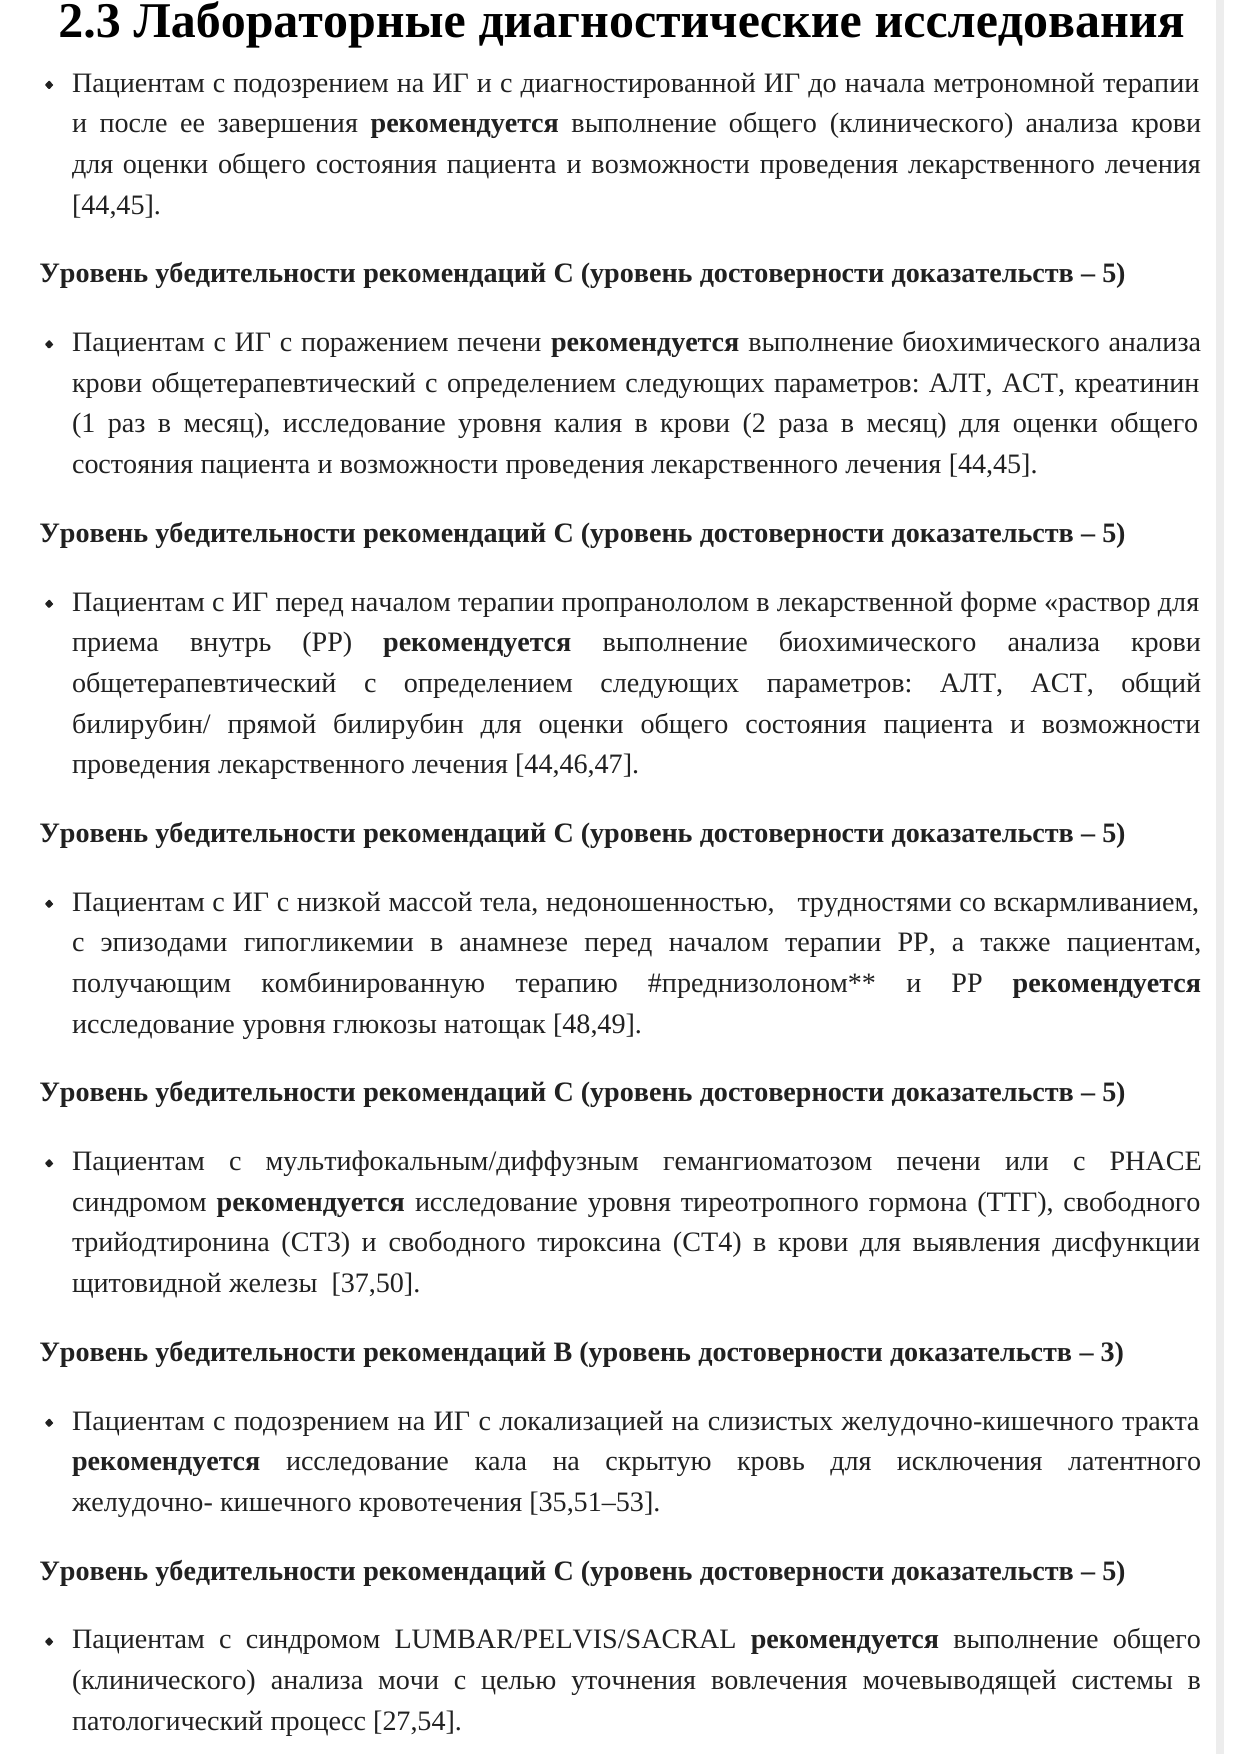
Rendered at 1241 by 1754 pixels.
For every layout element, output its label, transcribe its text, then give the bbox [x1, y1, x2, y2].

text Пациентам с мультифокальным/диффузным гемангиоматозом печени или с PHACE синдромом рекомендуется исследование уровня тиреотропного гормона (ТТГ), свободного трийодтиронина (СТ3) и свободного тироксина (СТ4) в крови для выявления дисфункции щитовидной железы [37,50]. [72, 1144, 1201, 1299]
subtitle Уровень убедительности рекомендаций B (уровень достоверности доказательств – 3) [39, 1335, 1213, 1367]
text Пациентам с ИГ с низкой массой тела, недоношенностью, трудностями со вскармливанием, с эпизодами гипогликемии в анамнезе перед началом терапии РР, а также пациентам, получающим комбинированную терапию #преднизолоном** и РР рекомендуется исследование уровня глюкозы натощак [48,49]. [72, 884, 1201, 1039]
subtitle Уровень убедительности рекомендаций С (уровень достоверности доказательств – 5) [39, 256, 1213, 289]
subtitle Лабораторные диагностические исследования [58, 0, 1213, 46]
subtitle Уровень убедительности рекомендаций С (уровень достоверности доказательств – 5) [39, 516, 1213, 548]
subtitle Уровень убедительности рекомендаций С (уровень достоверности доказательств – 5) [39, 1075, 1213, 1108]
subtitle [39, 1553, 1213, 1586]
text Пациентам с подозрением на ИГ и с диагностированной ИГ до начала метрономной терапии и после ее завершения рекомендуется выполнение общего (клинического) анализа крови для оценки общего состояния пациента и возможности проведения лекарственного лечения [44,45]. [72, 66, 1201, 220]
subtitle Уровень убедительности рекомендаций С (уровень достоверности доказательств – 5) [39, 816, 1213, 848]
text Пациентам с синдромом LUMBAR/PELVIS/SACRAL рекомендуется выполнение общего (клинического) анализа мочи с целью уточнения вовлечения мочевыводящей системы в патологический процесс [27,54]. [72, 1622, 1201, 1736]
text Пациентам с ИГ с поражением печени рекомендуется выполнение биохимического анализа крови общетерапевтический с определением следующих параметров: АЛТ, АСТ, креатинин (1 раз в месяц), исследование уровня калия в крови (2 раза в месяц) для оценки общего состояния пациента и возможности проведения лекарственного лечения [44,45]. [72, 325, 1201, 480]
text Пациентам с ИГ перед началом терапии пропранололом в лекарственной форме «раствор для приема внутрь (РР) рекомендуется выполнение биохимического анализа крови общетерапевтический с определением следующих параметров: АЛТ, АСТ, общий билирубин/ прямой билирубин для оценки общего состояния пациента и возможности проведения лекарственного лечения [44,46,47]. [72, 584, 1201, 780]
text Пациентам с подозрением на ИГ с локализацией на слизистых желудочно-кишечного тракта рекомендуется исследование кала на скрытую кровь для исключения латентного желудочно- кишечного кровотечения [35,51–53]. [72, 1403, 1201, 1517]
